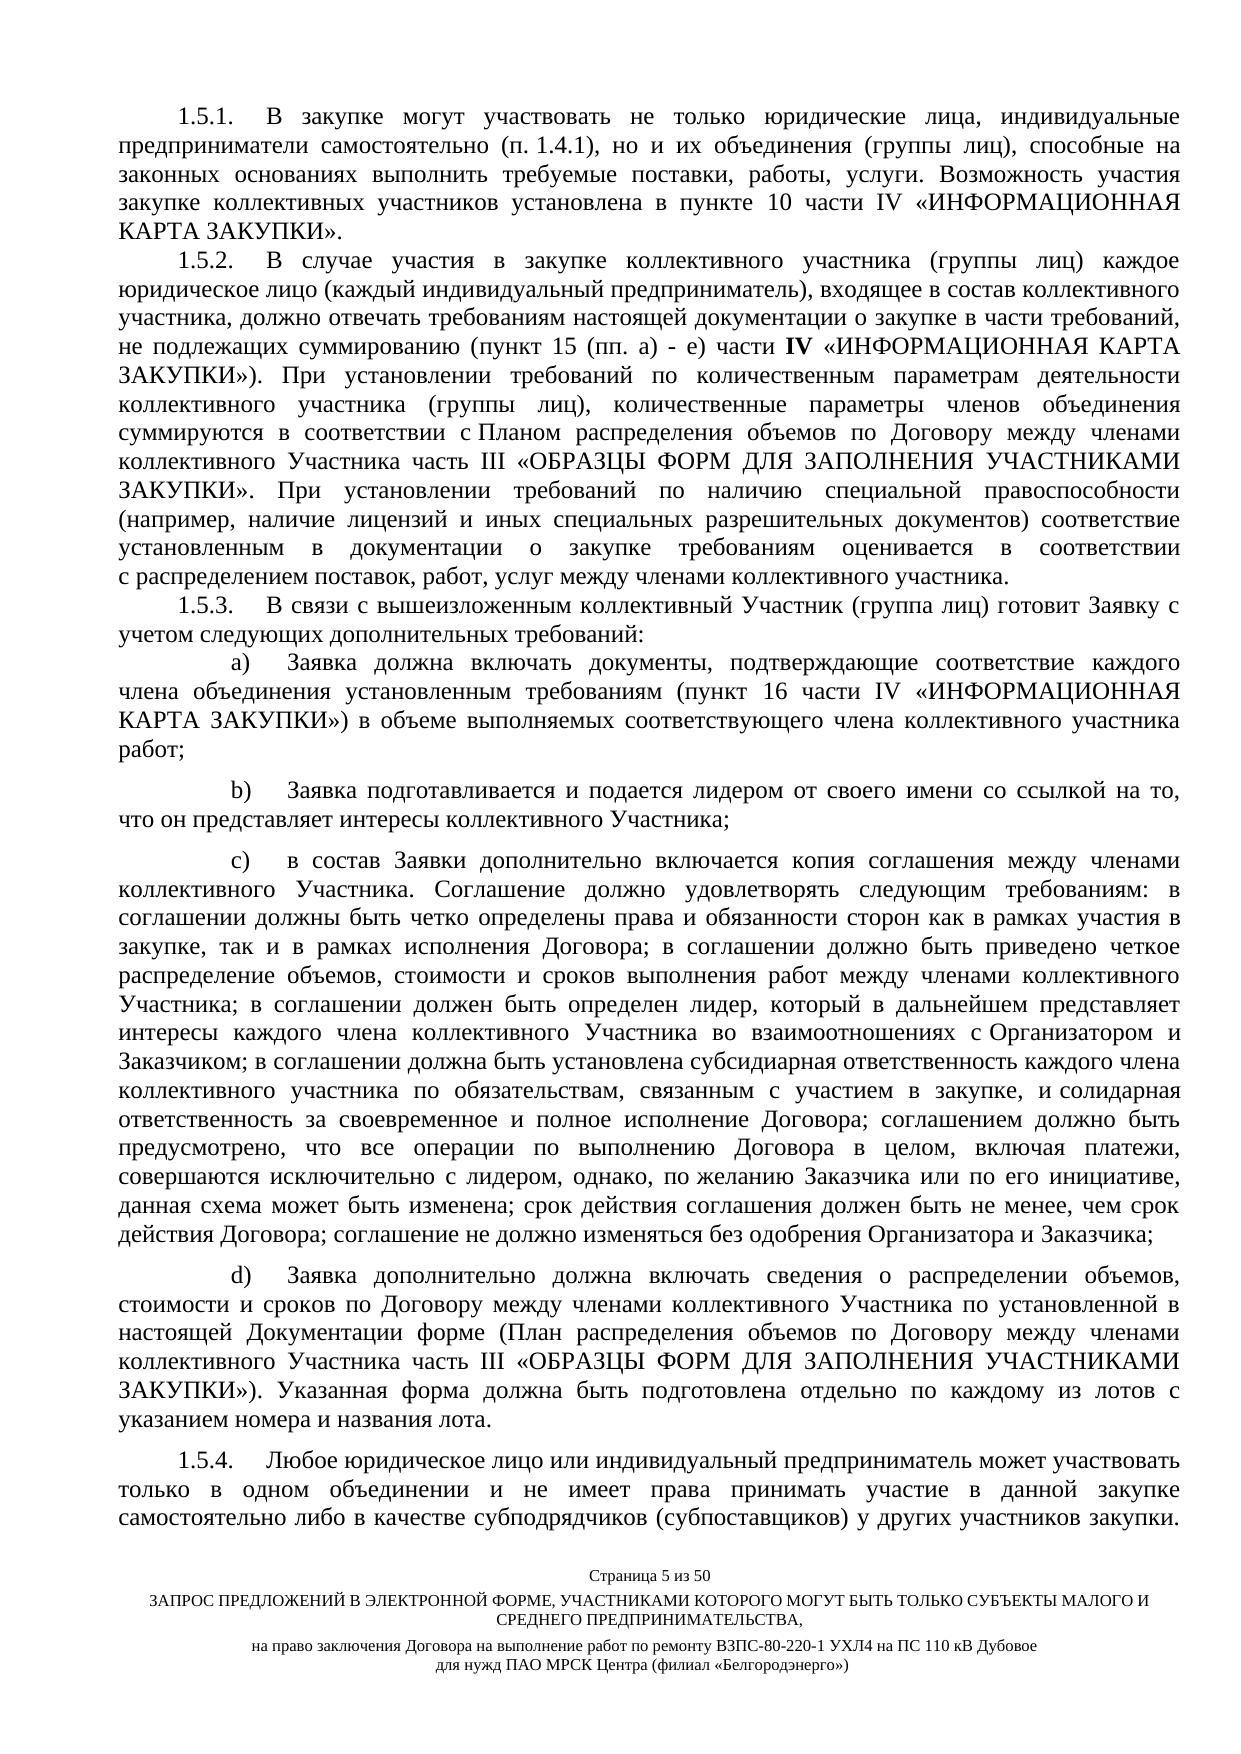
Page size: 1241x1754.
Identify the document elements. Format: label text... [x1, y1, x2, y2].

list в состав Заявки дополнительно включается копия соглашения между членами коллективного Участника. Соглашение должно удовлетворять следующим требованиям: в соглашении должны быть четко определены права и обязанности сторон как в рамках участия в закупке, так и в рамках исполнения Договора; в соглашении должно быть приведено четкое распределение объемов, стоимости и сроков выполнения работ между членами коллективного Участника; в соглашении должен быть определен лидер, который в дальнейшем представляет интересы каждого члена коллективного Участника во взаимоотношениях с Организатором и Заказчиком; в соглашении должна быть установлена субсидиарная ответственность каждого члена коллективного участника по обязательствам, связанным с участием в закупке, и солидарная ответственность за своевременное и полное исполнение Договора; соглашением должно быть предусмотрено, что все операции по выполнению Договора в целом, включая платежи, совершаются исключительно с лидером, однако, по желанию Заказчика или по его инициативе, данная схема может быть изменена; срок действия соглашения должен быть не менее, чем срок действия Договора; соглашение не должно изменяться без одобрения Организатора и Заказчика; [118, 845, 1181, 1247]
list Заявка подготавливается и подается лидером от своего имени со ссылкой на то, что он представляет интересы коллективного Участника; [118, 775, 1181, 832]
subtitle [118, 1445, 1181, 1531]
subtitle В связи с вышеизложенным коллективный Участник (группа лиц) готовит Заявку с учетом следующих дополнительных требований: [118, 590, 1181, 647]
list Заявка должна включать документы, подтверждающие соответствие каждого члена объединения установленным требованиям (пункт 16 части IV «ИНФОРМАЦИОННАЯ КАРТА ЗАКУПКИ») в объеме выполняемых соответствующего члена коллективного участника работ; [118, 647, 1181, 762]
list Заявка дополнительно должна включать сведения о распределении объемов, стоимости и сроков по Договору между членами коллективного Участника по установленной в настоящей Документации форме (План распределения объемов по Договору между членами коллективного Участника часть III «ОБРАЗЦЫ ФОРМ ДЛЯ ЗАПОЛНЕНИЯ УЧАСТНИКАМИ ЗАКУПКИ»). Указанная форма должна быть подготовлена отдельно по каждому из лотов с указанием номера и названия лота. [118, 1260, 1181, 1432]
subtitle В закупке могут участвовать не только юридические лица, индивидуальные предприниматели самостоятельно (п. 1.4.1), но и их объединения (группы лиц), способные на законных основаниях выполнить требуемые поставки, работы, услуги. Возможность участия закупке коллективных участников установлена в пункте 10 части IV «ИНФОРМАЦИОННАЯ КАРТА ЗАКУПКИ». [118, 101, 1181, 245]
subtitle В случае участия в закупке коллективного участника (группы лиц) каждое юридическое лицо (каждый индивидуальный предприниматель), входящее в состав коллективного участника, должно отвечать требованиям настоящей документации о закупке в части требований, не подлежащих суммированию (пункт 15 (пп. а) - е) части IV «ИНФОРМАЦИОННАЯ КАРТА ЗАКУПКИ»). При установлении требований по количественным параметрам деятельности коллективного участника (группы лиц), количественные параметры членов объединения суммируются в соответствии с Планом распределения объемов по Договору между членами коллективного Участника часть III «ОБРАЗЦЫ ФОРМ ДЛЯ ЗАПОЛНЕНИЯ УЧАСТНИКАМИ ЗАКУПКИ». При установлении требований по наличию специальной правоспособности (например, наличие лицензий и иных специальных разрешительных документов) соответствие установленным в документации о закупке требованиям оценивается в соответствии с распределением поставок, работ, услуг между членами коллективного участника. [118, 245, 1181, 590]
